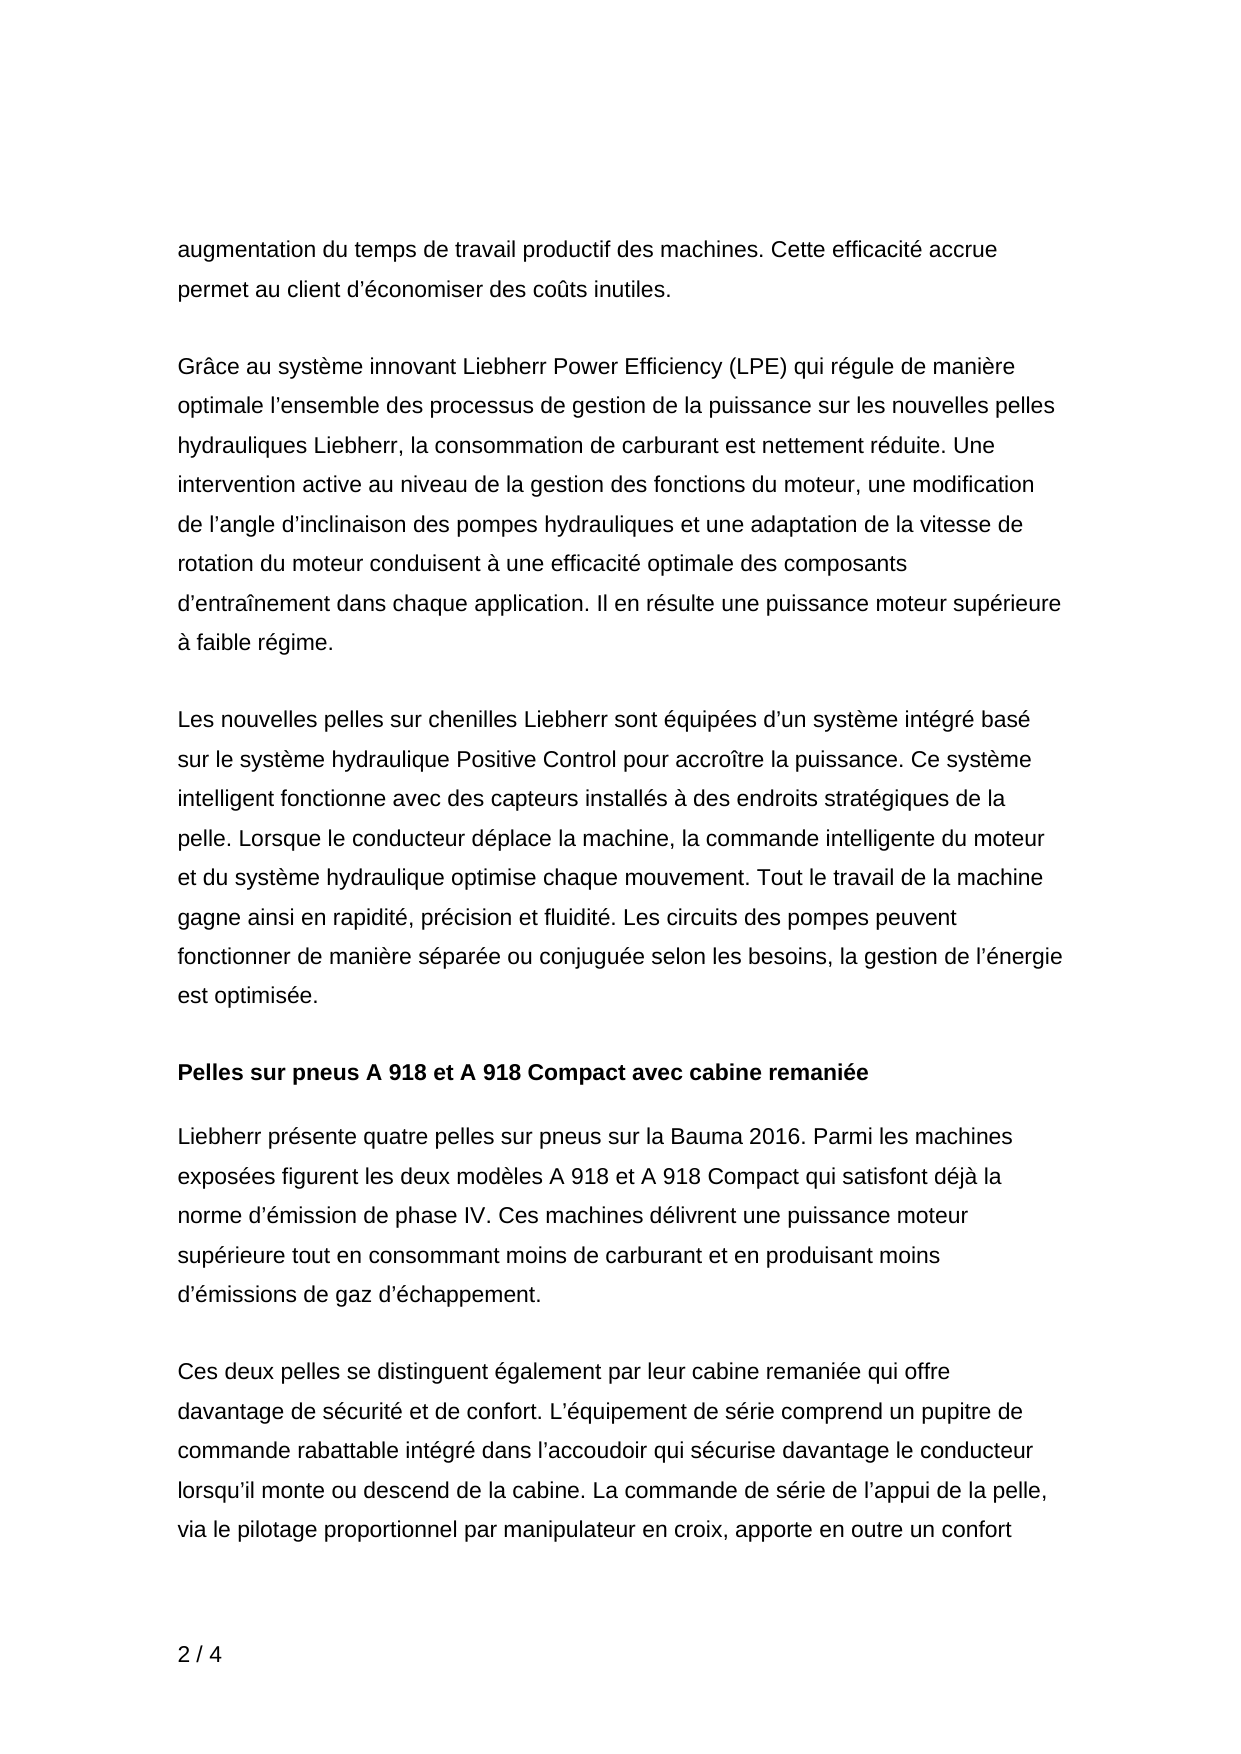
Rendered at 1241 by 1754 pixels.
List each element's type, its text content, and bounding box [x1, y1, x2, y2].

text Pelles sur pneus A 918 et A 918 Compact avec cabine remaniée [177, 1059, 1063, 1086]
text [177, 236, 1063, 302]
text Les nouvelles pelles sur chenilles Liebherr sont équipées d’un système intégré basé sur le système hydraulique Positive Control pour accroître la puissance. Ce système intelligent fonctionne avec des capteurs installés à des endroits stratégiques de la pelle. Lorsque le conducteur déplace la machine, la commande intelligente du moteur et du système hydraulique optimise chaque mouvement. Tout le travail de la machine gagne ainsi en rapidité, précision et fluidité. Les circuits des pompes peuvent fonctionner de manière séparée ou conjuguée selon les besoins, la gestion de l’énergie est optimisée. [177, 706, 1063, 1009]
text Grâce au système innovant Liebherr Power Efficiency (LPE) qui régule de manière optimale l’ensemble des processus de gestion de la puissance sur les nouvelles pelles hydrauliques Liebherr, la consommation de carburant est nettement réduite. Une intervention active au niveau de la gestion des fonctions du moteur, une modification de l’angle d’inclinaison des pompes hydrauliques et une adaptation de la vitesse de rotation du moteur conduisent à une efficacité optimale des composants d’entraînement dans chaque application. Il en résulte une puissance moteur supérieure à faible régime. [177, 353, 1063, 655]
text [177, 1358, 1063, 1542]
text Liebherr présente quatre pelles sur pneus sur la Bauma 2016. Parmi les machines exposées figurent les deux modèles A 918 et A 918 Compact qui satisfont déjà la norme d’émission de phase IV. Ces machines délivrent une puissance moteur supérieure tout en consommant moins de carburant et en produisant moins d’émissions de gaz d’échappement. [177, 1123, 1063, 1307]
